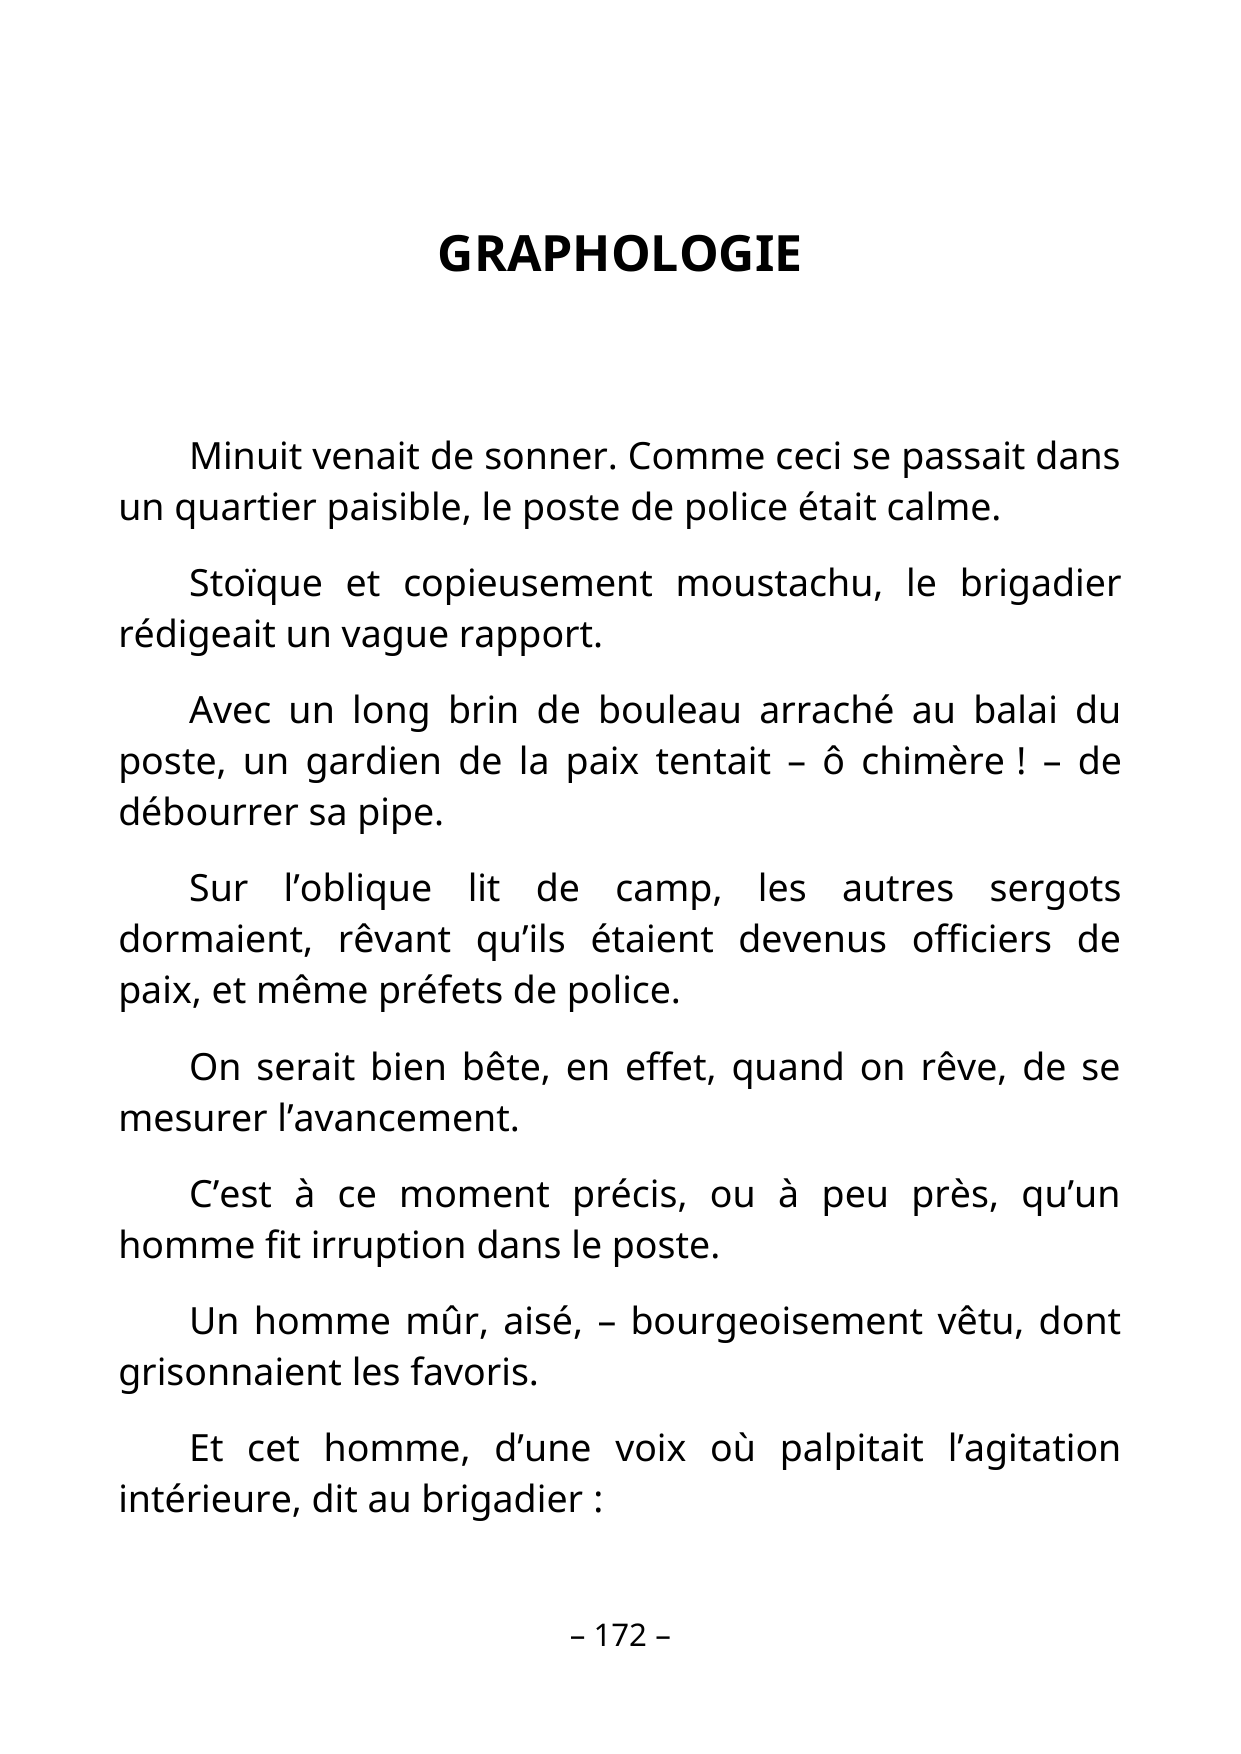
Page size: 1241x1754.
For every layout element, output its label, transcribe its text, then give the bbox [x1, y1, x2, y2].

text Et cet homme, d’une voix où palpitait l’agitation intérieure, dit au brigadier : [118, 1421, 1122, 1523]
text Avec un long brin de bouleau arraché au balai du poste, un gardien de la paix tentait – ô chimère ! – de débourrer sa pipe. [118, 683, 1122, 837]
text Stoïque et copieusement moustachu, le brigadier rédigeait un vague rapport. [118, 556, 1122, 658]
text C’est à ce moment précis, ou à peu près, qu’un homme fit irruption dans le poste. [118, 1167, 1122, 1269]
text On serait bien bête, en effet, quand on rêve, de se mesurer l’avancement. [118, 1040, 1122, 1142]
text Un homme mûr, aisé, – bourgeoisement vêtu, dont grisonnaient les favoris. [118, 1294, 1122, 1396]
subtitle GRAPHOLOGIE [118, 218, 1122, 354]
text Minuit venait de sonner. Comme ceci se passait dans un quartier paisible, le poste de police était calme. [118, 429, 1122, 531]
text Sur l’oblique lit de camp, les autres sergots dormaient, rêvant qu’ils étaient devenus officiers de paix, et même préfets de police. [118, 862, 1122, 1015]
